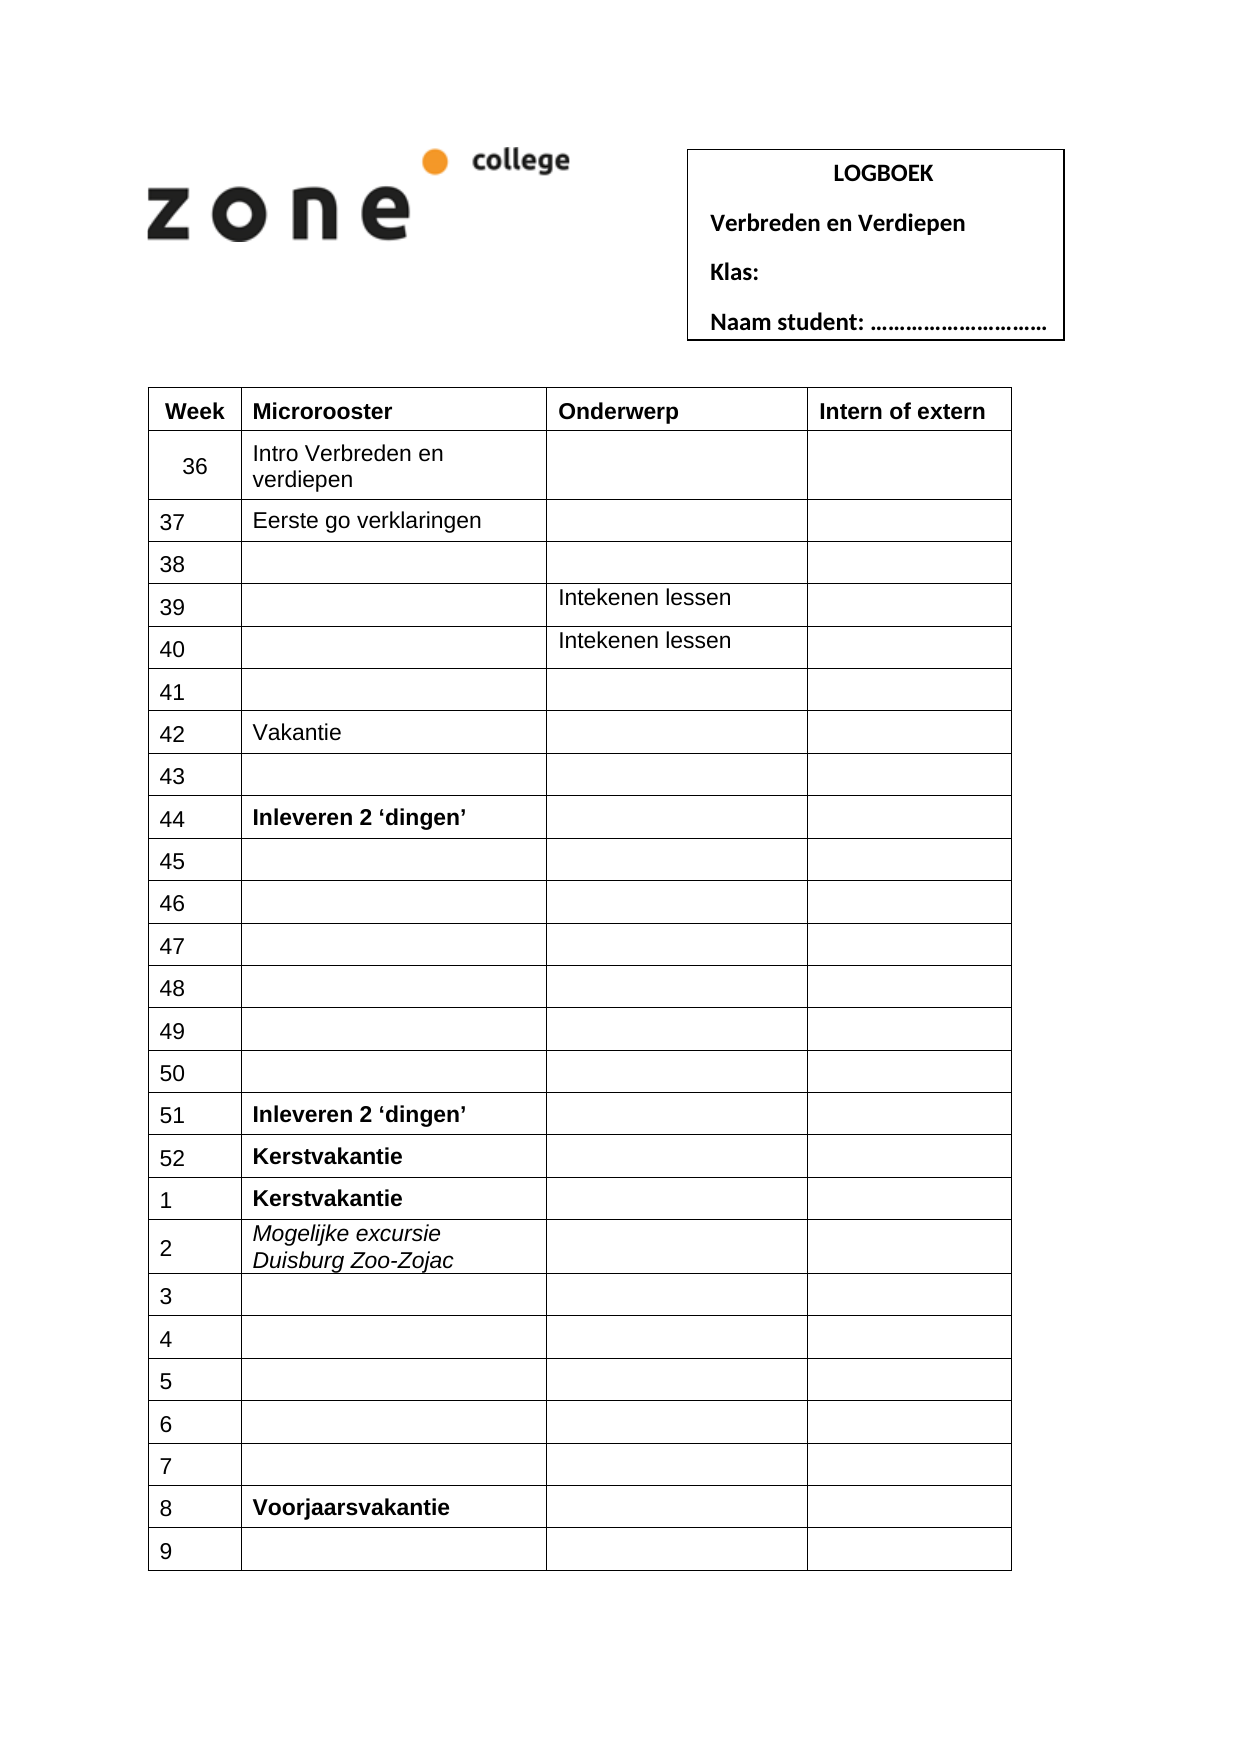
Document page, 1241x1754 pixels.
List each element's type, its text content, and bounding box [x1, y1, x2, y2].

table_cell [808, 1528, 1011, 1570]
table_cell 45 [149, 839, 241, 880]
table_cell [808, 711, 1011, 753]
table_cell 4 [149, 1316, 241, 1358]
table_cell [242, 1444, 546, 1485]
table_cell [242, 966, 546, 1007]
table_cell 51 [149, 1093, 241, 1134]
table_cell [808, 627, 1011, 668]
table_cell [242, 1008, 546, 1049]
table_cell [547, 669, 807, 710]
table_cell [242, 669, 546, 710]
table_cell [808, 542, 1011, 583]
table_cell [808, 584, 1011, 626]
table_cell 8 [149, 1486, 241, 1527]
table_cell [808, 1220, 1011, 1273]
table_cell [547, 1135, 807, 1177]
table_cell [808, 1008, 1011, 1049]
table_cell Inleveren 2 ‘dingen’ [242, 1093, 546, 1134]
table_cell [547, 500, 807, 541]
table_cell [547, 1486, 807, 1527]
table_cell [547, 1220, 807, 1273]
table_cell [242, 1274, 546, 1315]
table_cell [547, 881, 807, 922]
table_cell [242, 1051, 546, 1092]
table_cell [808, 1135, 1011, 1177]
table_cell [547, 542, 807, 583]
table_cell [808, 1486, 1011, 1527]
picture [147, 147, 570, 242]
table_cell 47 [149, 924, 241, 965]
table_cell [547, 1008, 807, 1049]
table_cell 6 [149, 1401, 241, 1442]
table_cell [547, 1093, 807, 1134]
table_cell [547, 754, 807, 795]
table_cell [547, 1444, 807, 1485]
table_cell [808, 924, 1011, 965]
table_cell [808, 839, 1011, 880]
table_header [148, 148, 1085, 340]
table_header Onderwerp [547, 388, 807, 430]
table_cell 52 [149, 1135, 241, 1177]
table_cell 3 [149, 1274, 241, 1315]
table_cell [808, 669, 1011, 710]
table_cell Vakantie [242, 711, 546, 753]
table_cell Kerstvakantie [242, 1178, 546, 1219]
table_cell 9 [149, 1528, 241, 1570]
table_header Week [149, 388, 241, 430]
table_cell [808, 966, 1011, 1007]
table_cell [547, 1528, 807, 1570]
table_cell Inleveren 2 ‘dingen’ [242, 796, 546, 838]
table_cell 42 [149, 711, 241, 753]
table_cell [242, 1316, 546, 1358]
table_header Intern of extern [808, 388, 1011, 430]
table_cell [808, 1316, 1011, 1358]
table_cell [242, 542, 546, 583]
table_cell Eerste go verklaringen [242, 500, 546, 541]
table_cell [242, 1359, 546, 1400]
table_cell [242, 881, 546, 922]
table_cell 37 [149, 500, 241, 541]
table_cell [547, 966, 807, 1007]
table_cell Kerstvakantie [242, 1135, 546, 1177]
table_cell 43 [149, 754, 241, 795]
table_cell [808, 1051, 1011, 1092]
table_cell 7 [149, 1444, 241, 1485]
table_cell Mogelijke excursie Duisburg Zoo-Zojac [242, 1220, 546, 1273]
table_cell [242, 584, 546, 626]
table_cell [547, 1359, 807, 1400]
table_cell [547, 431, 807, 498]
table_cell 46 [149, 881, 241, 922]
table_cell 40 [149, 627, 241, 668]
table_cell [547, 924, 807, 965]
table_cell [808, 1178, 1011, 1219]
table_cell Voorjaarsvakantie [242, 1486, 546, 1527]
table_cell [242, 839, 546, 880]
table_cell 1 [149, 1178, 241, 1219]
table_cell Intekenen lessen [547, 627, 807, 668]
table_cell 48 [149, 966, 241, 1007]
table_cell 39 [149, 584, 241, 626]
table_cell [242, 924, 546, 965]
table_cell [242, 627, 546, 668]
table_cell [808, 1274, 1011, 1315]
table_cell 44 [149, 796, 241, 838]
table_cell [808, 1093, 1011, 1134]
table_cell [808, 796, 1011, 838]
table_cell [808, 1359, 1011, 1400]
table_cell 38 [149, 542, 241, 583]
table_cell [547, 839, 807, 880]
table_header Microrooster [242, 388, 546, 430]
table_cell [547, 1401, 807, 1442]
table_cell 50 [149, 1051, 241, 1092]
table_cell 49 [149, 1008, 241, 1049]
table_cell [808, 754, 1011, 795]
table_cell [547, 1274, 807, 1315]
table_cell Intekenen lessen [547, 584, 807, 626]
table_cell [242, 754, 546, 795]
table_cell [808, 881, 1011, 922]
table_cell Intro Verbreden en verdiepen [242, 431, 546, 498]
table_cell [547, 796, 807, 838]
table_cell [808, 1444, 1011, 1485]
table_cell [242, 1401, 546, 1442]
table_cell [547, 1051, 807, 1092]
table_cell [547, 1178, 807, 1219]
table_cell 5 [149, 1359, 241, 1400]
table_cell [808, 500, 1011, 541]
table_cell [547, 1316, 807, 1358]
table_cell [547, 711, 807, 753]
table_cell 36 [149, 431, 241, 498]
table_cell 41 [149, 669, 241, 710]
table_cell [808, 1401, 1011, 1442]
table_cell [242, 1528, 546, 1570]
table_cell 2 [149, 1220, 241, 1273]
table_cell [808, 431, 1011, 498]
